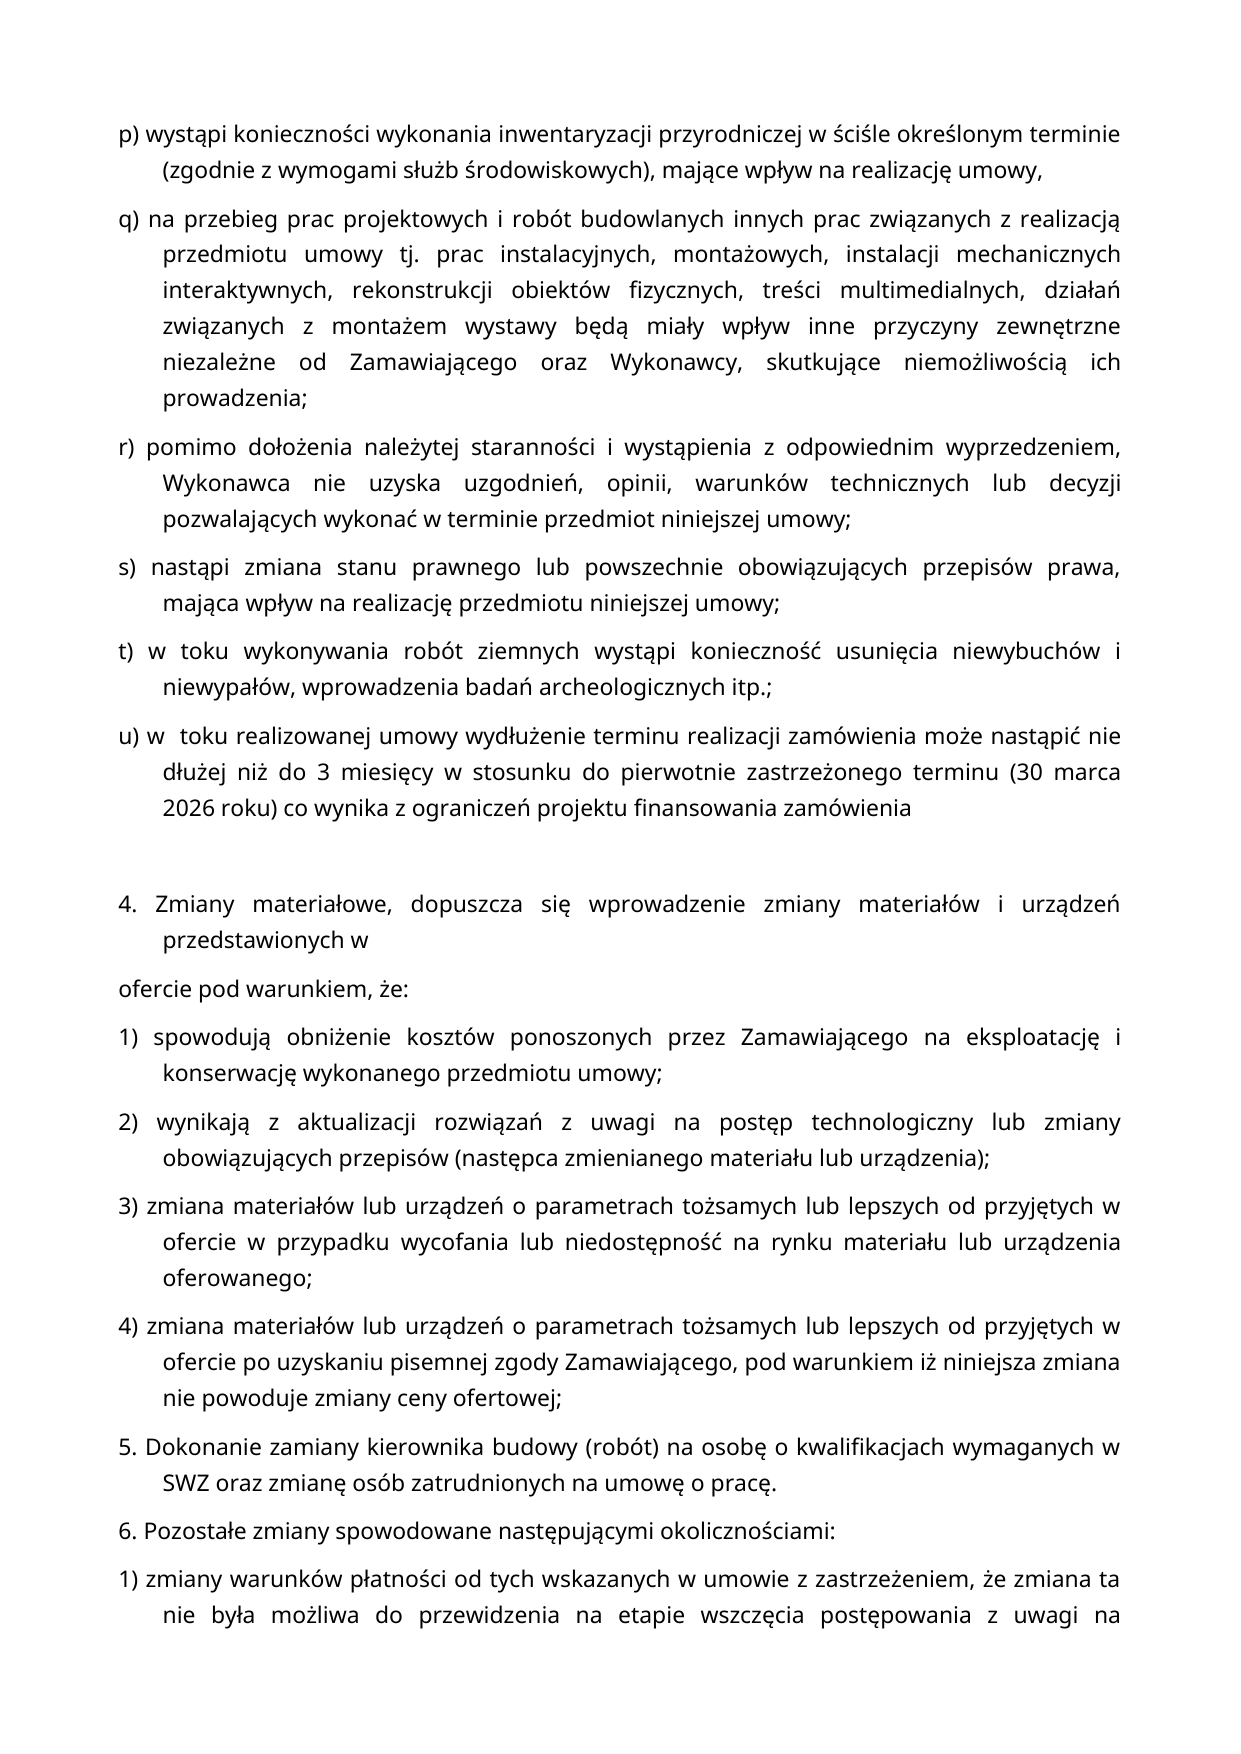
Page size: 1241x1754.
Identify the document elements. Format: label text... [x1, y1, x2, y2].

text 1) spowodują obniżenie kosztów ponoszonych przez Zamawiającego na eksploatację i konserwację wykonanego przedmiotu umowy; [118, 1021, 1122, 1088]
text 5. Dokonanie zamiany kierownika budowy (robót) na osobę o kwalifikacjach wymaganych w SWZ oraz zmianę osób zatrudnionych na umowę o pracę. [118, 1431, 1122, 1498]
text u) w toku realizowanej umowy wydłużenie terminu realizacji zamówienia może nastąpić nie dłużej niż do 3 miesięcy w stosunku do pierwotnie zastrzeżonego terminu (30 marca 2026 roku) co wynika z ograniczeń projektu finansowania zamówienia [118, 720, 1122, 823]
text q) na przebieg prac projektowych i robót budowlanych innych prac związanych z realizacją przedmiotu umowy tj. prac instalacyjnych, montażowych, instalacji mechanicznych interaktywnych, rekonstrukcji obiektów fizycznych, treści multimedialnych, działań związanych z montażem wystawy będą miały wpływ inne przyczyny zewnętrzne niezależne od Zamawiającego oraz Wykonawcy, skutkujące niemożliwością ich prowadzenia; [118, 202, 1122, 413]
text 3) zmiana materiałów lub urządzeń o parametrach tożsamych lub lepszych od przyjętych w ofercie w przypadku wycofania lub niedostępność na rynku materiału lub urządzenia oferowanego; [118, 1190, 1122, 1293]
text 4. Zmiany materiałowe, dopuszcza się wprowadzenie zmiany materiałów i urządzeń przedstawionych w [118, 888, 1122, 956]
text r) pomimo dołożenia należytej staranności i wystąpienia z odpowiednim wyprzedzeniem, Wykonawca nie uzyska uzgodnień, opinii, warunków technicznych lub decyzji pozwalających wykonać w terminie przedmiot niniejszej umowy; [118, 431, 1122, 534]
text ofercie pod warunkiem, że: [118, 973, 1122, 1004]
text t) w toku wykonywania robót ziemnych wystąpi konieczność usunięcia niewybuchów i niewypałów, wprowadzenia badań archeologicznych itp.; [118, 635, 1122, 702]
text 6. Pozostałe zmiany spowodowane następującymi okolicznościami: [118, 1515, 1122, 1546]
text 2) wynikają z aktualizacji rozwiązań z uwagi na postęp technologiczny lub zmiany obowiązujących przepisów (następca zmienianego materiału lub urządzenia); [118, 1106, 1122, 1173]
text 4) zmiana materiałów lub urządzeń o parametrach tożsamych lub lepszych od przyjętych w ofercie po uzyskaniu pisemnej zgody Zamawiającego, pod warunkiem iż niniejsza zmiana nie powoduje zmiany ceny ofertowej; [118, 1310, 1122, 1413]
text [118, 1563, 1122, 1631]
text s) nastąpi zmiana stanu prawnego lub powszechnie obowiązujących przepisów prawa, mająca wpływ na realizację przedmiotu niniejszej umowy; [118, 551, 1122, 618]
text p) wystąpi konieczności wykonania inwentaryzacji przyrodniczej w ściśle określonym terminie (zgodnie z wymogami służb środowiskowych), mające wpływ na realizację umowy, [118, 118, 1122, 185]
